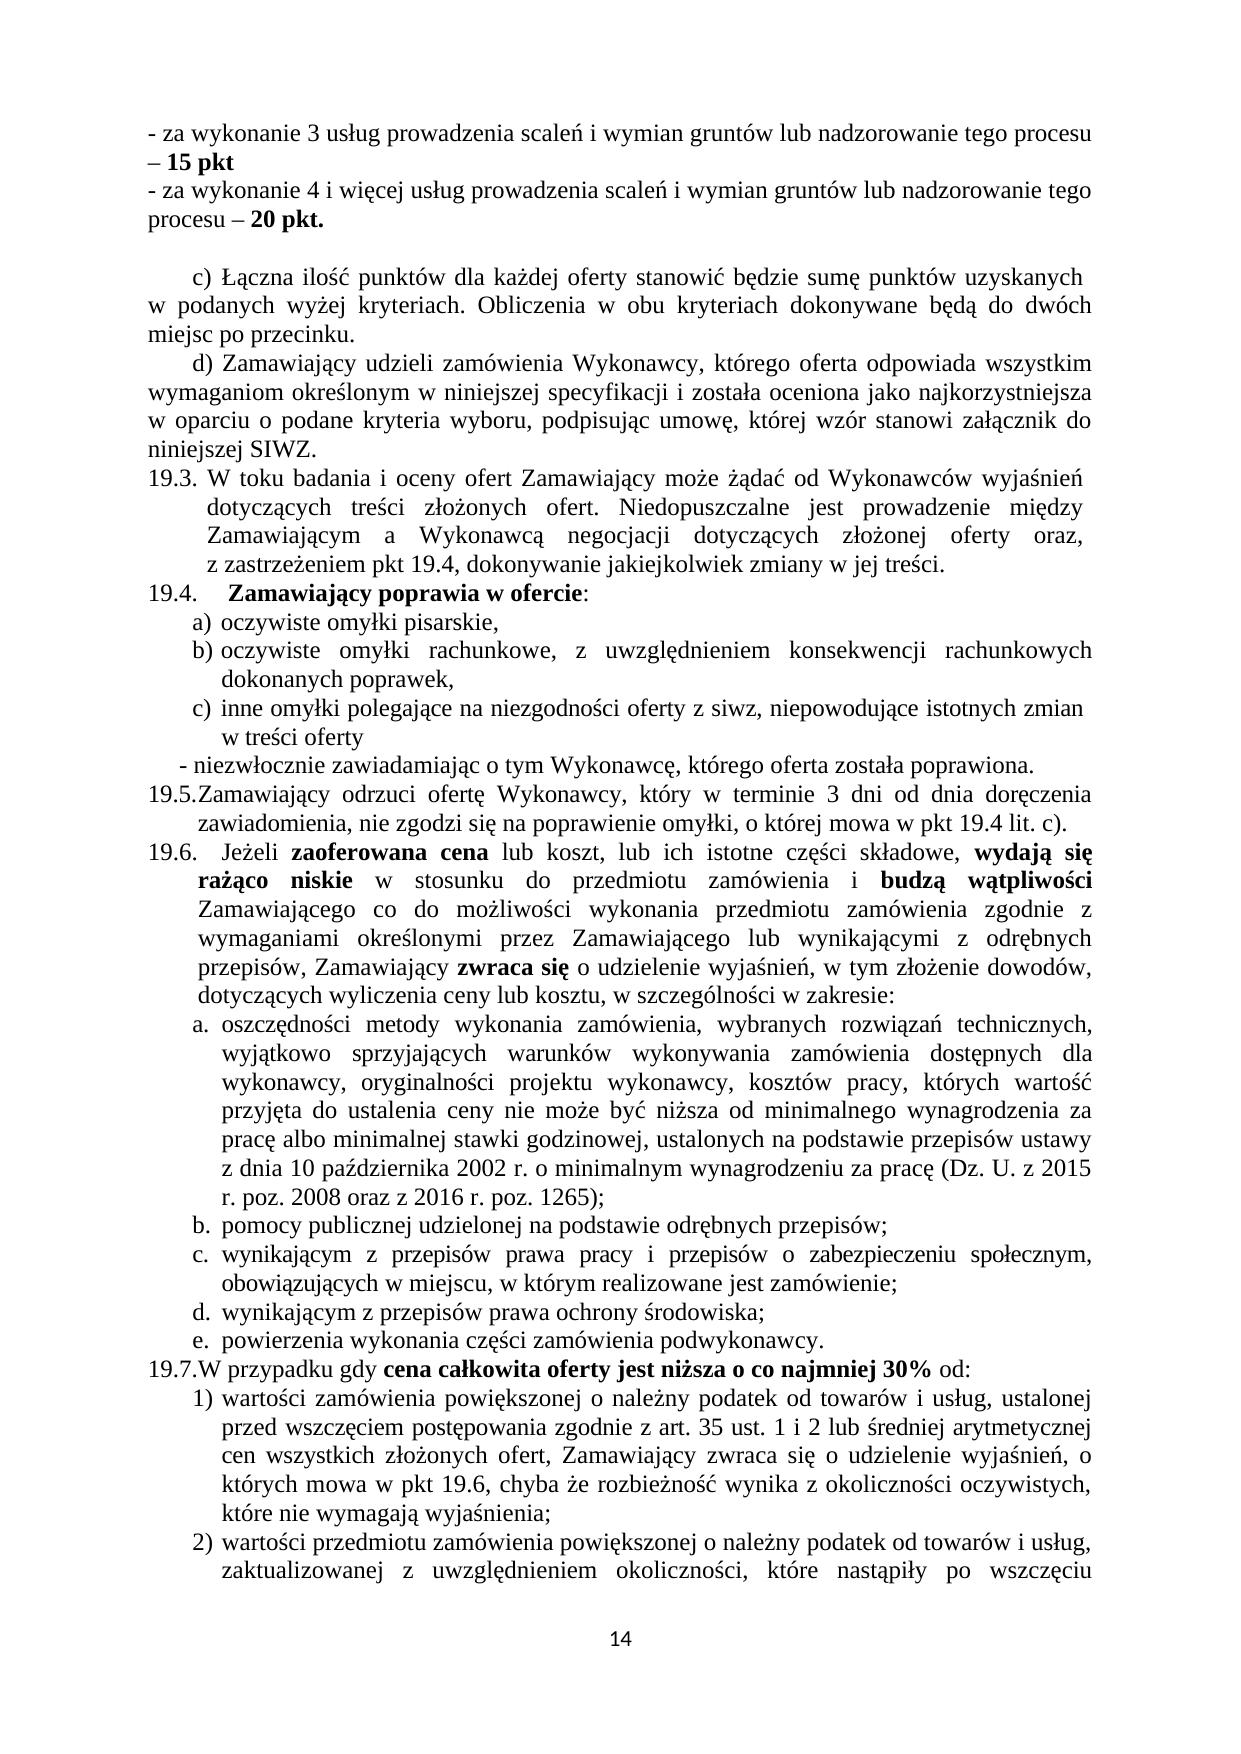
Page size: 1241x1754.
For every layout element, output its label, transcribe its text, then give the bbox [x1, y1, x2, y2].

list oczywiste omyłki pisarskie, [192, 607, 1084, 636]
text 19.7.W przypadku gdy cena całkowita oferty jest niższa o co najmniej 30% od: [148, 1354, 1093, 1383]
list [192, 1527, 1093, 1584]
list oczywiste omyłki rachunkowe, z uwzględnieniem konsekwencji rachunkowych dokonanych poprawek, [192, 636, 1093, 693]
text - niezwłocznie zawiadamiając o tym Wykonawcę, którego oferta została poprawiona. [179, 751, 1084, 779]
text d) Zamawiający udzieli zamówienia Wykonawcy, którego oferta odpowiada wszystkim wymaganiom określonym w niniejszej specyfikacji i została oceniona jako najkorzystniejsza w oparciu o podane kryteria wyboru, podpisując umowę, której wzór stanowi załącznik do niniejszej SIWZ. [148, 348, 1093, 463]
list wartości zamówienia powiększonej o należny podatek od towarów i usług, ustalonej przed wszczęciem postępowania zgodnie z art. 35 ust. 1 i 2 lub średniej arytmetycznej cen wszystkich złożonych ofert, Zamawiający zwraca się o udzielenie wyjaśnień, o których mowa w pkt 19.6, chyba że rozbieżność wynika z okoliczności oczywistych, które nie wymagają wyjaśnienia; [192, 1383, 1093, 1527]
list Zamawiający odrzuci ofertę Wykonawcy, który w terminie 3 dni od dnia doręczenia zawiadomienia, nie zgodzi się na poprawienie omyłki, o której mowa w pkt 19.4 lit. c). [148, 779, 1093, 837]
list wynikającym z przepisów prawa ochrony środowiska; [192, 1297, 1093, 1326]
text - za wykonanie 4 i więcej usług prowadzenia scaleń i wymian gruntów lub nadzorowanie tego procesu – 20 pkt. [148, 176, 1093, 233]
list powierzenia wykonania części zamówienia podwykonawcy. [192, 1326, 1093, 1354]
text 19.3. W toku badania i oceny ofert Zamawiający może żądać od Wykonawców wyjaśnień dotyczących treści złożonych ofert. Niedopuszczalne jest prowadzenie między Zamawiającym a Wykonawcą negocjacji dotyczących złożonej oferty oraz, z zastrzeżeniem pkt 19.4, dokonywanie jakiejkolwiek zmiany w jej treści. [148, 463, 1084, 578]
text - za wykonanie 3 usług prowadzenia scaleń i wymian gruntów lub nadzorowanie tego procesu – 15 pkt [148, 118, 1093, 176]
list Jeżeli zaoferowana cena lub koszt, lub ich istotne części składowe, wydają się rażąco niskie w stosunku do przedmiotu zamówienia i budzą wątpliwości Zamawiającego co do możliwości wykonania przedmiotu zamówienia zgodnie z wymaganiami określonymi przez Zamawiającego lub wynikającymi z odrębnych przepisów, Zamawiający zwraca się o udzielenie wyjaśnień, w tym złożenie dowodów, dotyczących wyliczenia ceny lub kosztu, w szczególności w zakresie: [148, 837, 1093, 1009]
list Zamawiający poprawia w ofercie: [148, 578, 1084, 607]
list pomocy publicznej udzielonej na podstawie odrębnych przepisów; [192, 1211, 1093, 1239]
list Łączna ilość punktów dla każdej oferty stanowić będzie sumę punktów uzyskanych w podanych wyżej kryteriach. Obliczenia w obu kryteriach dokonywane będą do dwóch miejsc po przecinku. [148, 262, 1093, 348]
list wynikającym z przepisów prawa pracy i przepisów o zabezpieczeniu społecznym, obowiązujących w miejscu, w którym realizowane jest zamówienie; [192, 1239, 1093, 1297]
list oszczędności metody wykonania zamówienia, wybranych rozwiązań technicznych, wyjątkowo sprzyjających warunków wykonywania zamówienia dostępnych dla wykonawcy, oryginalności projektu wykonawcy, kosztów pracy, których wartość przyjęta do ustalenia ceny nie może być niższa od minimalnego wynagrodzenia za pracę albo minimalnej stawki godzinowej, ustalonych na podstawie przepisów ustawy z dnia 10 października 2002 r. o minimalnym wynagrodzeniu za pracę (Dz. U. z 2015 r. poz. 2008 oraz z 2016 r. poz. 1265); [192, 1009, 1093, 1211]
list inne omyłki polegające na niezgodności oferty z siwz, niepowodujące istotnych zmian w treści oferty [192, 693, 1084, 751]
